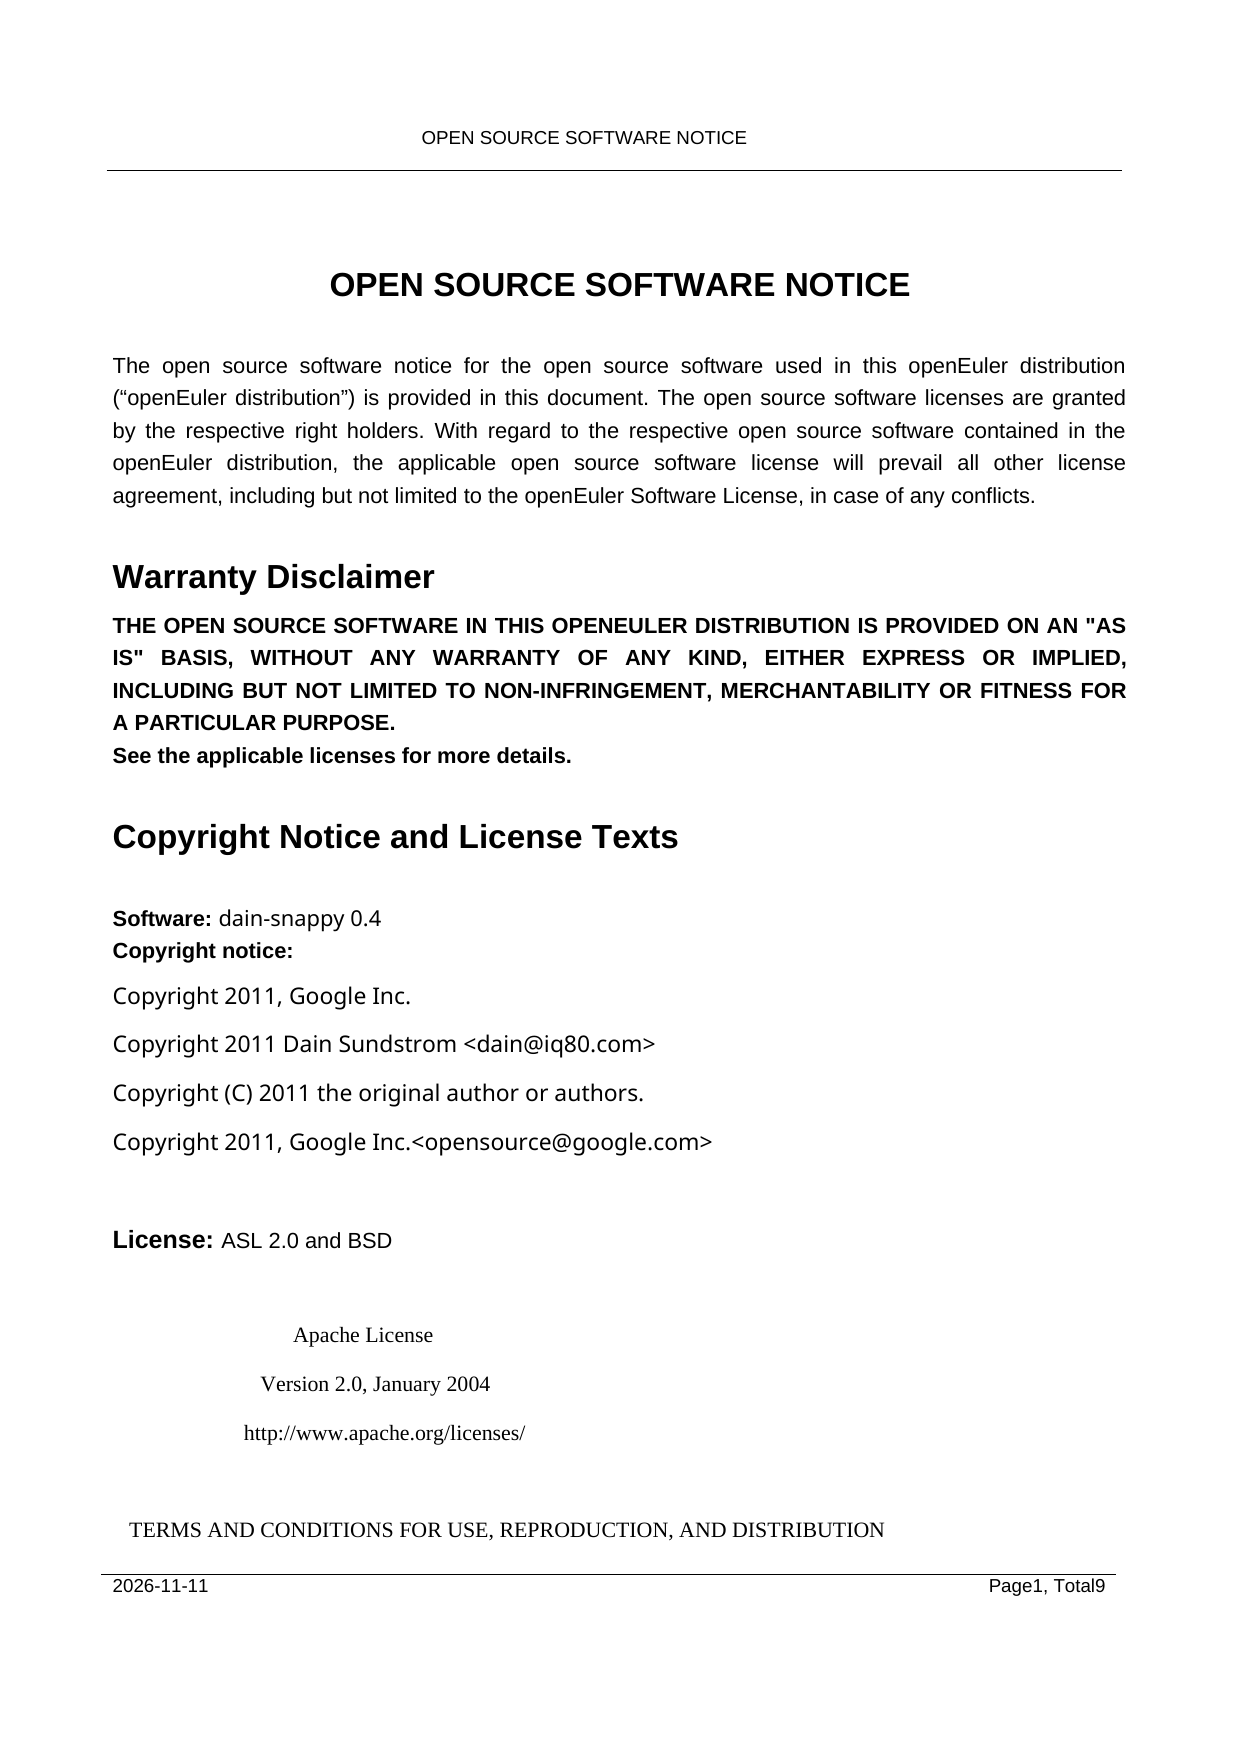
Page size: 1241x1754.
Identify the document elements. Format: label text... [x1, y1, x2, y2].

text Warranty Disclaimer [112, 544, 1128, 609]
text THE OPEN SOURCE SOFTWARE IN THIS OPENEULER DISTRIBUTION IS PROVIDED ON AN "AS IS" BASIS, WITHOUT ANY WARRANTY OF ANY KIND, EITHER EXPRESS OR IMPLIED, INCLUDING BUT NOT LIMITED TO NON-INFRINGEMENT, MERCHANTABILITY OR FITNESS FOR A PARTICULAR PURPOSE. See the applicable licenses for more details. [112, 609, 1128, 771]
text Copyright notice: [112, 934, 1128, 966]
text Copyright 2011, Google Inc. Copyright 2011 Dain Sundstrom <dain@iq80.com> Copyright (C) 2011 the original author or authors. Copyright 2011, Google Inc.<opensource@google.com> [112, 979, 1128, 1207]
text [112, 1270, 1128, 1546]
text The open source software notice for the open source software used in this openEuler distribution (“openEuler distribution”) is provided in this document. The open source software licenses are granted by the respective right holders. With regard to the respective open source software contained in the openEuler distribution, the applicable open source software license will prevail all other license agreement, including but not limited to the openEuler Software License, in case of any conflicts. [112, 349, 1128, 511]
text Software: dain-snappy 0.4 [112, 901, 1128, 934]
text Copyright Notice and License Texts [112, 804, 1128, 869]
text License: ASL 2.0 and BSD [112, 1223, 1128, 1255]
text OPEN SOURCE SOFTWARE NOTICE [112, 251, 1128, 316]
